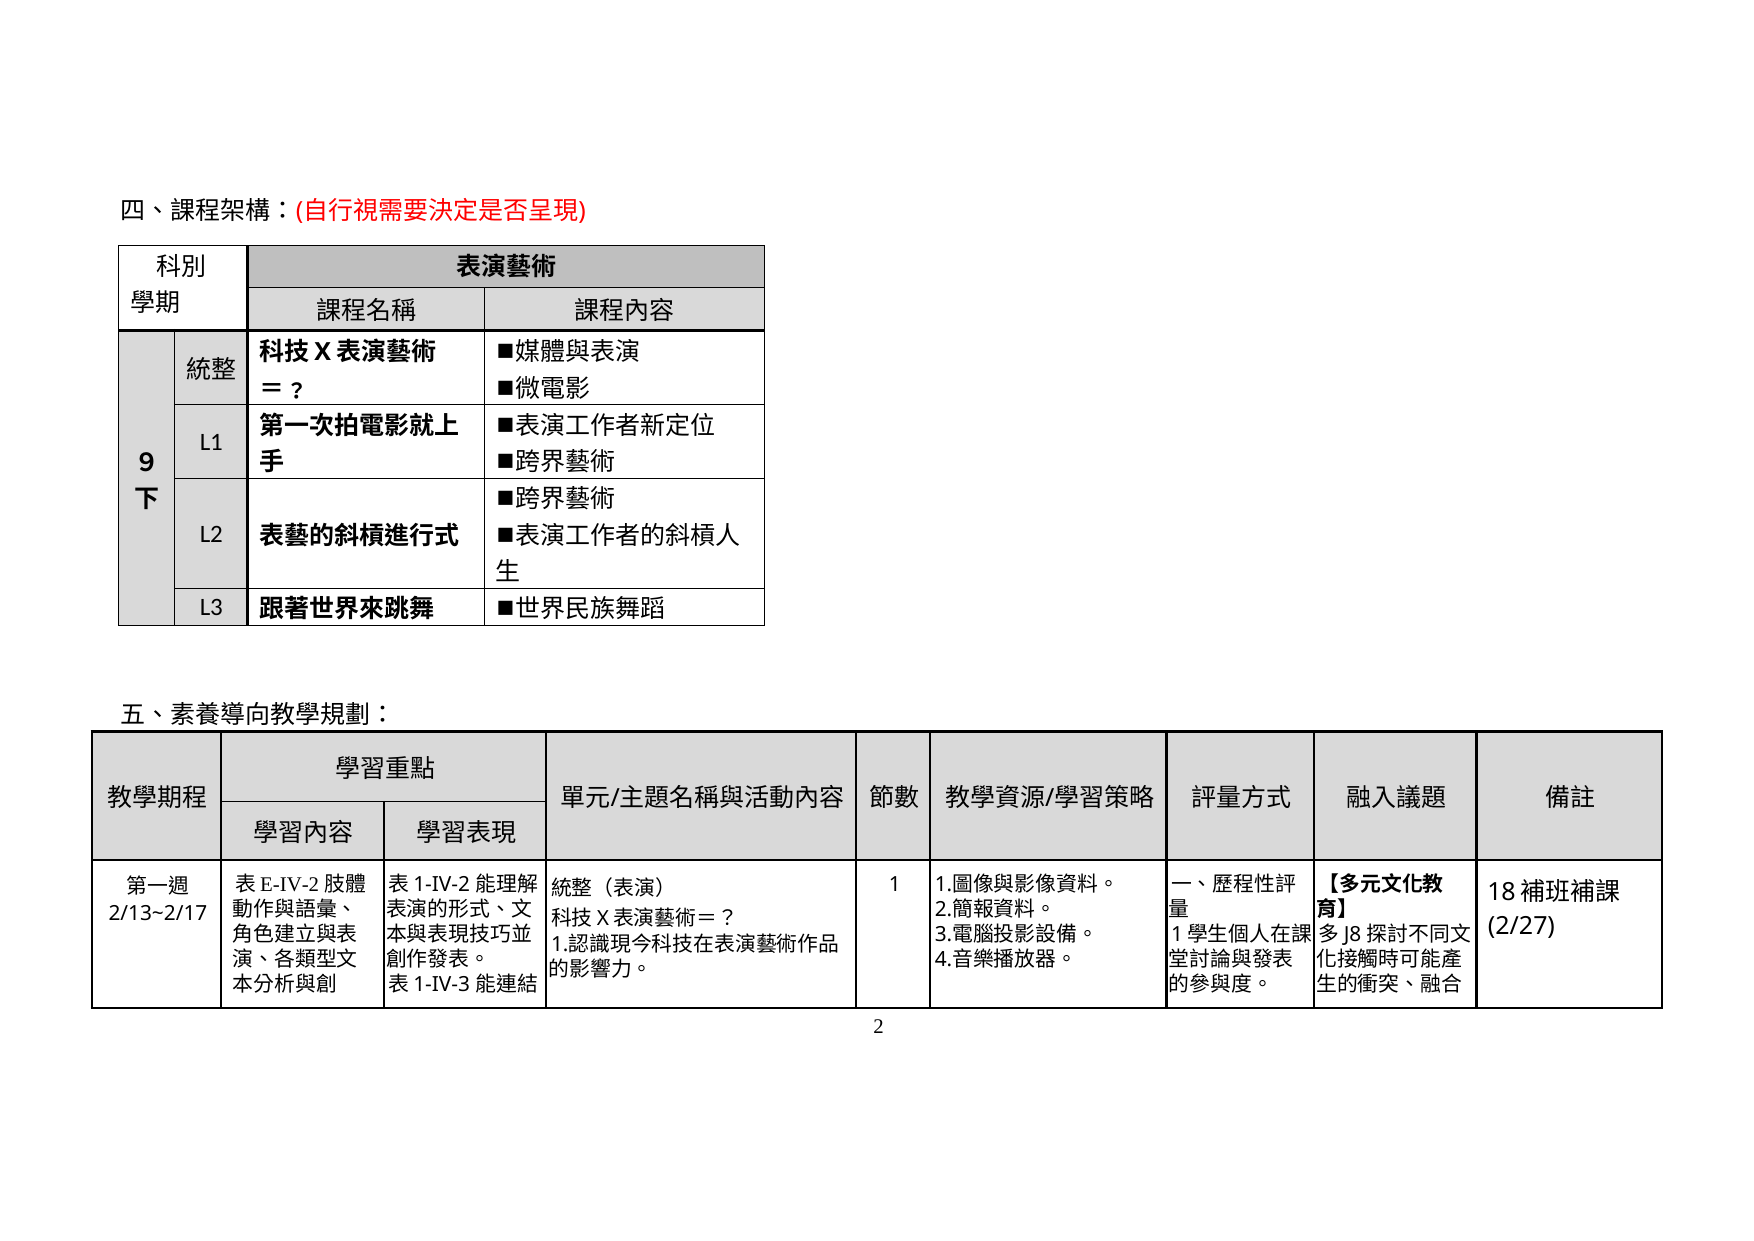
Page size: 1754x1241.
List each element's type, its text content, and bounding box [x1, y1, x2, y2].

table_cell 課程名稱 [249, 288, 484, 329]
table_header 表演藝術 [249, 246, 764, 287]
table_cell 表演工作者新定位 跨界藝術 [485, 405, 764, 478]
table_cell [931, 861, 1165, 1007]
table_header 融入議題 [1315, 733, 1475, 859]
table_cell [1168, 861, 1313, 1007]
table_header 教學資源/學習策略 [931, 733, 1165, 859]
table_cell 跟著世界來跳舞 [249, 589, 484, 625]
table_cell L3 [175, 589, 246, 625]
table_header 單元/主題名稱與活動內容 [547, 733, 855, 859]
table_cell L2 [175, 479, 246, 588]
table_header 備註 [1478, 733, 1661, 859]
table_cell ９下 [119, 332, 174, 625]
table_cell 課程內容 [485, 288, 764, 329]
table_cell 學習表現 [385, 802, 545, 859]
table_cell 世界民族舞蹈 [485, 589, 764, 625]
table_cell 第一週 2/13~2/17 [93, 861, 220, 1007]
table_header 節數 [857, 733, 929, 859]
table_cell 第一次拍電影就上手 [249, 405, 484, 478]
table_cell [547, 861, 855, 1007]
table_cell 科技X表演藝術＝﹖ [249, 332, 484, 404]
table_cell 媒體與表演 微電影 [485, 332, 764, 404]
text 五、素養導向教學規劃： [118, 694, 1636, 730]
table_cell L1 [175, 405, 246, 478]
table_cell 表藝的斜槓進行式 [249, 479, 484, 588]
table_header 學習重點 [222, 733, 545, 801]
table_cell 跨界藝術 表演工作者的斜槓人生 [485, 479, 764, 588]
table_header 教學期程 [93, 733, 220, 859]
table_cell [222, 861, 383, 1007]
table_header 科別 學期 [119, 246, 246, 329]
table_cell 18補班補課(2/27) [1478, 861, 1661, 1007]
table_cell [385, 861, 545, 1007]
table_cell 統整 [175, 332, 246, 404]
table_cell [1315, 861, 1475, 1007]
text 四、課程架構：(自行視需要決定是否呈現) [118, 191, 1636, 227]
table_cell 學習內容 [222, 802, 383, 859]
table_header 評量方式 [1168, 733, 1313, 859]
table_cell 1 [857, 861, 929, 1007]
